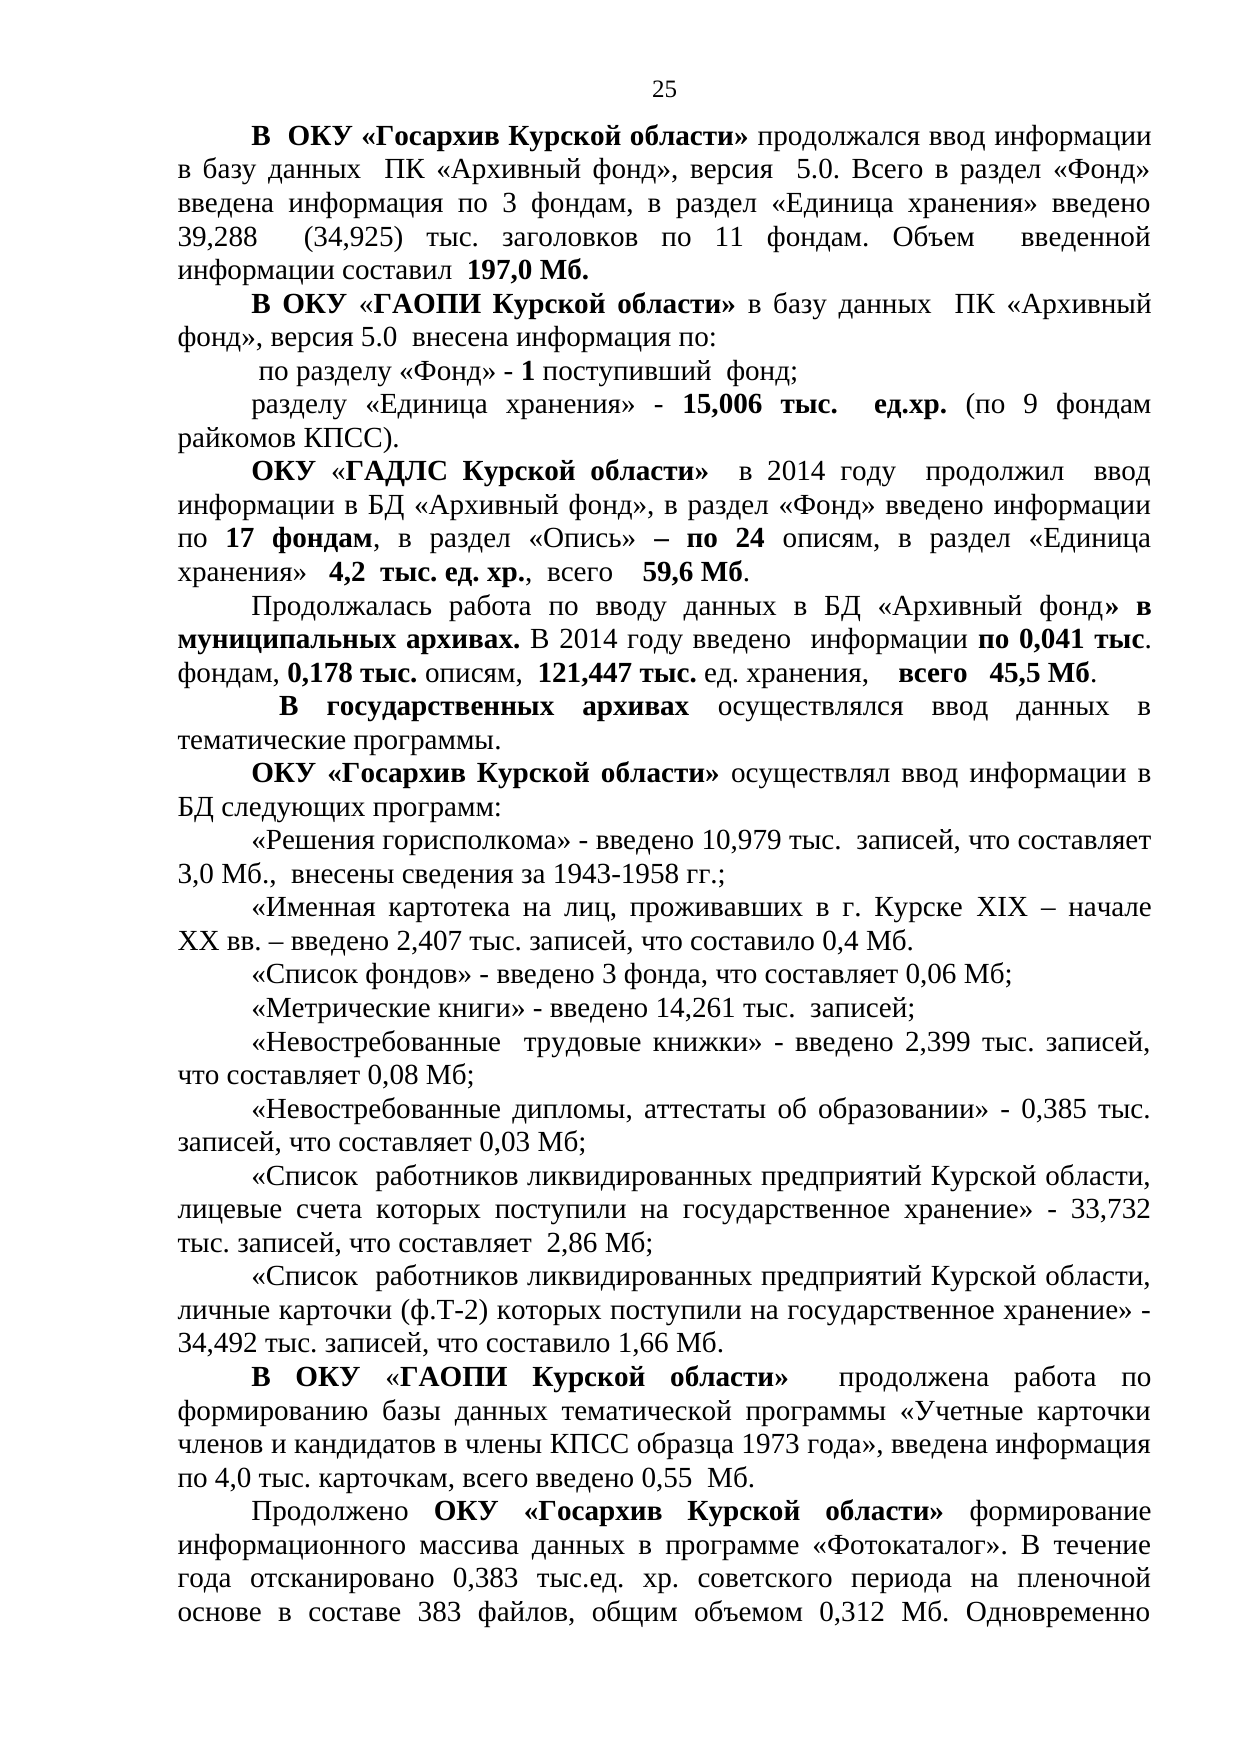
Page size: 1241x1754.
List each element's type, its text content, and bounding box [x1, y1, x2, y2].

text «Невостребованные дипломы, аттестаты об образовании» - 0,385 тыс. записей, что составляет 0,03 Мб; [177, 1091, 1152, 1158]
text «Список работников ликвидированных предприятий Курской области, лицевые счета которых поступили на государственное хранение» - 33,732 тыс. записей, что составляет 2,86 Мб; [177, 1158, 1152, 1258]
text В ОКУ «ГАОПИ Курской области» продолжена работа по формированию базы данных тематической программы «Учетные карточки членов и кандидатов в члены КПСС образца 1973 года», введена информация по 4,0 тыс. карточкам, всего введено 0,55 Мб. [177, 1359, 1152, 1493]
text В государственных архивах осуществлялся ввод данных в тематические программы. [177, 688, 1152, 755]
text ОКУ «ГАДЛС Курской области» в 2014 году продолжил ввод информации в БД «Архивный фонд», в раздел «Фонд» введено информации по 17 фондам, в раздел «Опись» – по 24 описям, в раздел «Единица хранения» 4,2 тыс. ед. хр., всего 59,6 Мб. [177, 453, 1152, 588]
text «Список фондов» - введено 3 фонда, что составляет 0,06 Мб; [177, 957, 1152, 990]
text по разделу «Фонд» - 1 поступивший фонд; [177, 353, 1152, 386]
text разделу «Единица хранения» - 15,006 тыс. ед.хр. (по 9 фондам райкомов КПСС). [177, 386, 1152, 453]
text В ОКУ «Госархив Курской области» продолжался ввод информации в базу данных ПК «Архивный фонд», версия 5.0. Всего в раздел «Фонд» введена информация по 3 фондам, в раздел «Единица хранения» введено 39,288 (34,925) тыс. заголовков по 11 фондам. Объем введенной информации составил 197,0 Мб. [177, 118, 1152, 286]
text «Список работников ликвидированных предприятий Курской области, личные карточки (ф.Т-2) которых поступили на государственное хранение» - 34,492 тыс. записей, что составило 1,66 Мб. [177, 1258, 1152, 1359]
text Продолжалась работа по вводу данных в БД «Архивный фонд» в муниципальных архивах. В 2014 году введено информации по 0,041 тыс. фондам, 0,178 тыс. описям, 121,447 тыс. ед. хранения, всего 45,5 Мб. [177, 588, 1152, 688]
text ОКУ «Госархив Курской области» осуществлял ввод информации в БД следующих программ: [177, 755, 1152, 822]
text «Решения горисполкома» - введено 10,979 тыс. записей, что составляет 3,0 Мб., внесены сведения за 1943-1958 гг.; [177, 822, 1152, 889]
text В ОКУ «ГАОПИ Курской области» в базу данных ПК «Архивный фонд», версия 5.0 внесена информация по: [177, 286, 1152, 353]
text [177, 1493, 1152, 1627]
text «Невостребованные трудовые книжки» - введено 2,399 тыс. записей, что составляет 0,08 Мб; [177, 1024, 1152, 1091]
text «Именная картотека на лиц, проживавших в г. Курске XIX – начале XX вв. – введено 2,407 тыс. записей, что составило 0,4 Мб. [177, 889, 1152, 957]
text «Метрические книги» - введено 14,261 тыс. записей; [177, 990, 1152, 1024]
